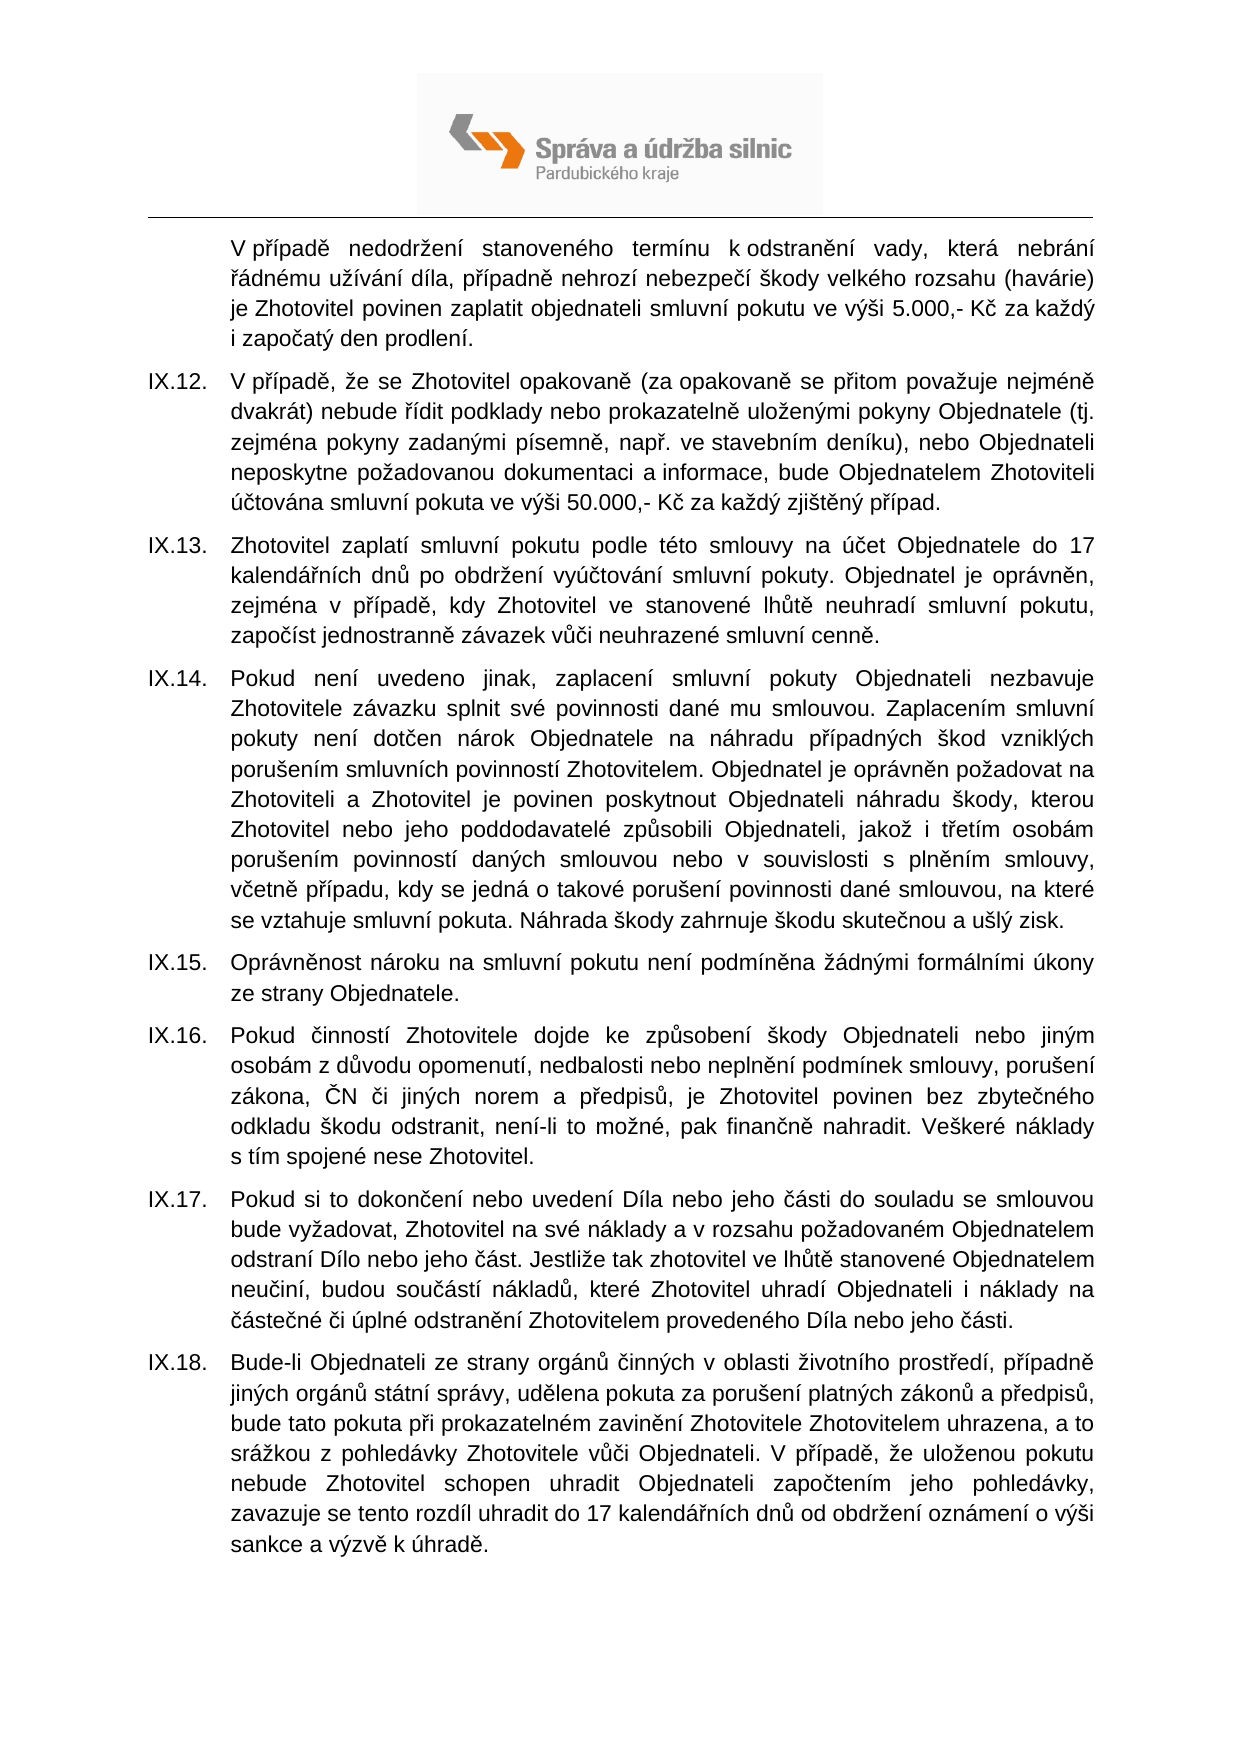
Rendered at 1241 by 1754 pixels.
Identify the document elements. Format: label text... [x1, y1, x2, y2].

list Oprávněnost nároku na smluvní pokutu není podmíněna žádnými formálními úkony ze strany Objednatele. [148, 949, 1095, 1006]
list Pokud si to dokončení nebo uvedení Díla nebo jeho části do souladu se smlouvou bude vyžadovat, Zhotovitel na své náklady a v rozsahu požadovaném Objednatelem odstraní Dílo nebo jeho část. Jestliže tak zhotovitel ve lhůtě stanovené Objednatelem neučiní, budou součástí nákladů, které Zhotovitel uhradí Objednateli i náklady na částečné či úplné odstranění Zhotovitelem provedeného Díla nebo jeho části. [148, 1186, 1095, 1333]
picture [417, 73, 824, 215]
list V případě, že se Zhotovitel opakovaně (za opakovaně se přitom považuje nejméně dvakrát) nebude řídit podklady nebo prokazatelně uloženými pokyny Objednatele (tj. zejména pokyny zadanými písemně, např. ve stavebním deníku), nebo Objednateli neposkytne požadovanou dokumentaci a informace, bude Objednatelem Zhotoviteli účtována smluvní pokuta ve výši 50.000,- Kč za každý zjištěný případ. [148, 368, 1095, 515]
list Pokud činností Zhotovitele dojde ke způsobení škody Objednateli nebo jiným osobám z důvodu opomenutí, nedbalosti nebo neplnění podmínek smlouvy, porušení zákona, ČN či jiných norem a předpisů, je Zhotovitel povinen bez zbytečného odkladu škodu odstranit, není-li to možné, pak finančně nahradit. Veškeré náklady s tím spojené nese Zhotovitel. [148, 1022, 1095, 1169]
list Pokud není uvedeno jinak, zaplacení smluvní pokuty Objednateli nezbavuje Zhotovitele závazku splnit své povinnosti dané mu smlouvou. Zaplacením smluvní pokuty není dotčen nárok Objednatele na náhradu případných škod vzniklých porušením smluvních povinností Zhotovitelem. Objednatel je oprávněn požadovat na Zhotoviteli a Zhotovitel je povinen poskytnout Objednateli náhradu škody, kterou Zhotovitel nebo jeho poddodavatelé způsobili Objednateli, jakož i třetím osobám porušením povinností daných smlouvou nebo v souvislosti s plněním smlouvy, včetně případu, kdy se jedná o takové porušení povinnosti dané smlouvou, na které se vztahuje smluvní pokuta. Náhrada škody zahrnuje škodu skutečnou a ušlý zisk. [148, 665, 1095, 933]
list Zhotovitel zaplatí smluvní pokutu podle této smlouvy na účet Objednatele do 17 kalendářních dnů po obdržení vyúčtování smluvní pokuty. Objednatel je oprávněn, zejména v případě, kdy Zhotovitel ve stanovené lhůtě neuhradí smluvní pokutu, započíst jednostranně závazek vůči neuhrazené smluvní cenně. [148, 532, 1095, 649]
list Bude-li Objednateli ze strany orgánů činných v oblasti životního prostředí, případně jiných orgánů státní správy, udělena pokuta za porušení platných zákonů a předpisů, bude tato pokuta při prokazatelném zavinění Zhotovitele Zhotovitelem uhrazena, a to srážkou z pohledávky Zhotovitele vůči Objednateli. V případě, že uloženou pokutu nebude Zhotovitel schopen uhradit Objednateli započtením jeho pohledávky, zavazuje se tento rozdíl uhradit do 17 kalendářních dnů od obdržení oznámení o výši sankce a výzvě k úhradě. [148, 1349, 1095, 1557]
